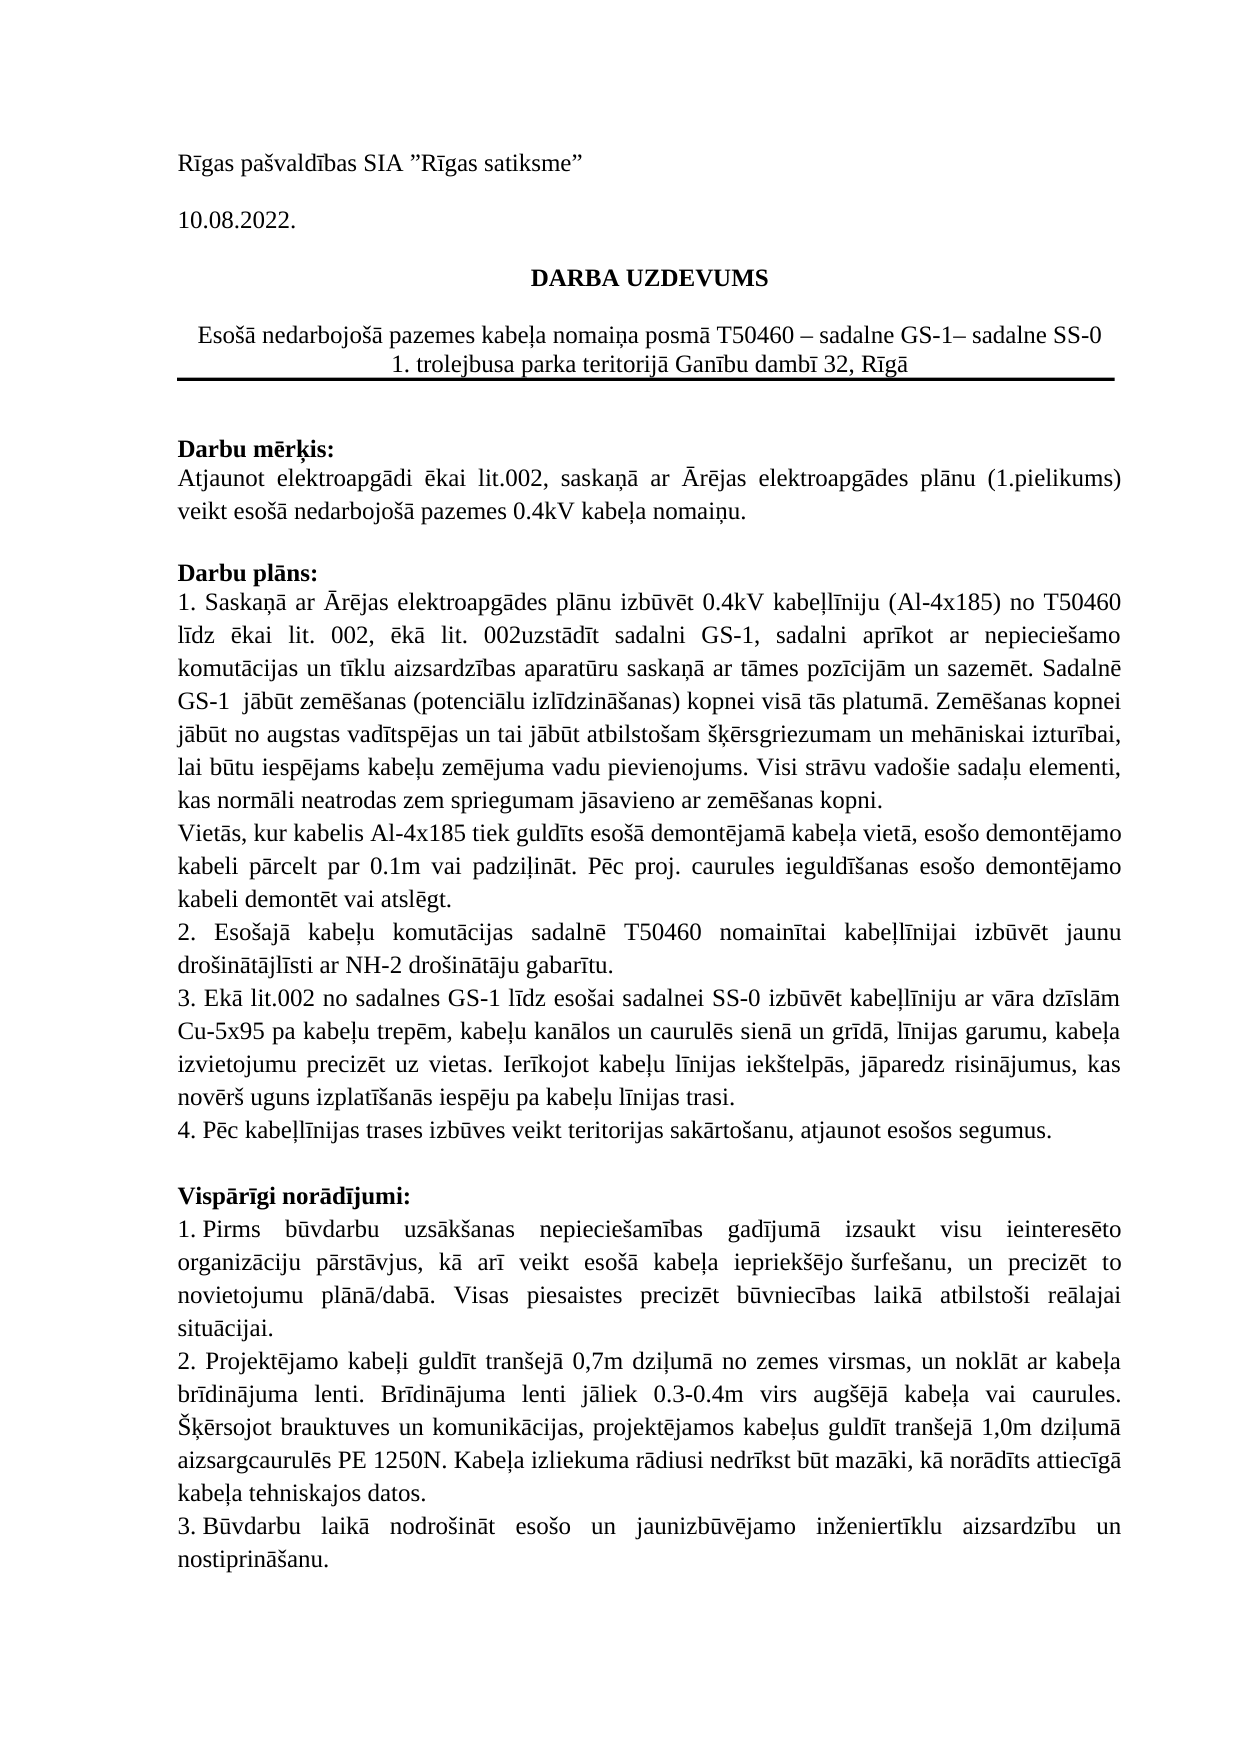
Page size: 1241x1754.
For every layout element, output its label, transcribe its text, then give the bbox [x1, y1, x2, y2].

text 1. Pirms būvdarbu uzsākšanas nepieciešamības gadījumā izsaukt visu ieinteresēto organizāciju pārstāvjus, kā arī veikt esošā kabeļa iepriekšējo šurfešanu, un precizēt to novietojumu plānā/dabā. Visas piesaistes precizēt būvniecības laikā atbilstoši reālajai situācijai. [177, 1214, 1122, 1342]
text 3. Ekā lit.002 no sadalnes GS-1 līdz esošai sadalnei SS-0 izbūvēt kabeļlīniju ar vāra dzīslām Cu-5x95 pa kabeļu trepēm, kabeļu kanālos un caurulēs sienā un grīdā, līnijas garumu, kabeļa izvietojumu precizēt uz vietas. Ierīkojot kabeļu līnijas iekštelpās, jāparedz risinājumus, kas novērš uguns izplatīšanās iespēju pa kabeļu līnijas trasi. [177, 983, 1122, 1111]
text 4. Pēc kabeļlīnijas trases izbūves veikt teritorijas sakārtošanu, atjaunot esošos segumus. [177, 1115, 1122, 1144]
text Vietās, kur kabelis Al-4x185 tiek guldīts esošā demontējamā kabeļa vietā, esošo demontējamo kabeli pārcelt par 0.1m vai padziļināt. Pēc proj. caurules ieguldīšanas esošo demontējamo kabeli demontēt vai atslēgt. [177, 818, 1122, 913]
text Esošā nedarbojošā pazemes kabeļa nomaiņa posmā T50460 – sadalne GS-1– sadalne SS-0 [177, 320, 1122, 349]
text Darbu mērķis: [177, 434, 1122, 463]
text Atjaunot elektroapgādi ēkai lit.002, saskaņā ar Ārējas elektroapgādes plānu (1.pielikums) veikt esošā nedarbojošā pazemes 0.4kV kabeļa nomaiņu. [177, 463, 1122, 525]
text 2. Projektējamo kabeļi guldīt tranšejā 0,7m dziļumā no zemes virsmas, un noklāt ar kabeļa brīdinājuma lenti. Brīdinājuma lenti jāliek 0.3-0.4m virs augšējā kabeļa vai caurules. Šķērsojot brauktuves un komunikācijas, projektējamos kabeļus guldīt tranšejā 1,0m dziļumā aizsargcaurulēs PE 1250N. Kabeļa izliekuma rādiusi nedrīkst būt mazāki, kā norādīts attiecīgā kabeļa tehniskajos datos. [177, 1346, 1122, 1507]
text 10.08.2022. [177, 205, 1122, 234]
text Vispārīgi norādījumi: [177, 1181, 1122, 1210]
text DARBA UZDEVUMS [177, 263, 1122, 291]
text Rīgas pašvaldības SIA ”Rīgas satiksme” [177, 148, 1122, 176]
text Darbu plāns: [177, 558, 1122, 587]
text 3. Būvdarbu laikā nodrošināt esošo un jaunizbūvējamo inženiertīklu aizsardzību un nostiprināšanu. [177, 1511, 1122, 1573]
text 1. trolejbusa parka teritorijā Ganību dambī 32, Rīgā [177, 349, 1122, 378]
text 1. Saskaņā ar Ārējas elektroapgādes plānu izbūvēt 0.4kV kabeļlīniju (Al-4x185) no T50460 līdz ēkai lit. 002, ēkā lit. 002uzstādīt sadalni GS-1, sadalni aprīkot ar nepieciešamo komutācijas un tīklu aizsardzības aparatūru saskaņā ar tāmes pozīcijām un sazemēt. Sadalnē GS-1 jābūt zemēšanas (potenciālu izlīdzināšanas) kopnei visā tās platumā. Zemēšanas kopnei jābūt no augstas vadītspējas un tai jābūt atbilstošam šķērsgriezumam un mehāniskai izturībai, lai būtu iespējams kabeļu zemējuma vadu pievienojums. Visi strāvu vadošie sadaļu elementi, kas normāli neatrodas zem spriegumam jāsavieno ar zemēšanas kopni. [177, 587, 1122, 814]
text 2. Esošajā kabeļu komutācijas sadalnē T50460 nomainītai kabeļlīnijai izbūvēt jaunu drošinātājlīsti ar NH-2 drošinātāju gabarītu. [177, 917, 1122, 979]
